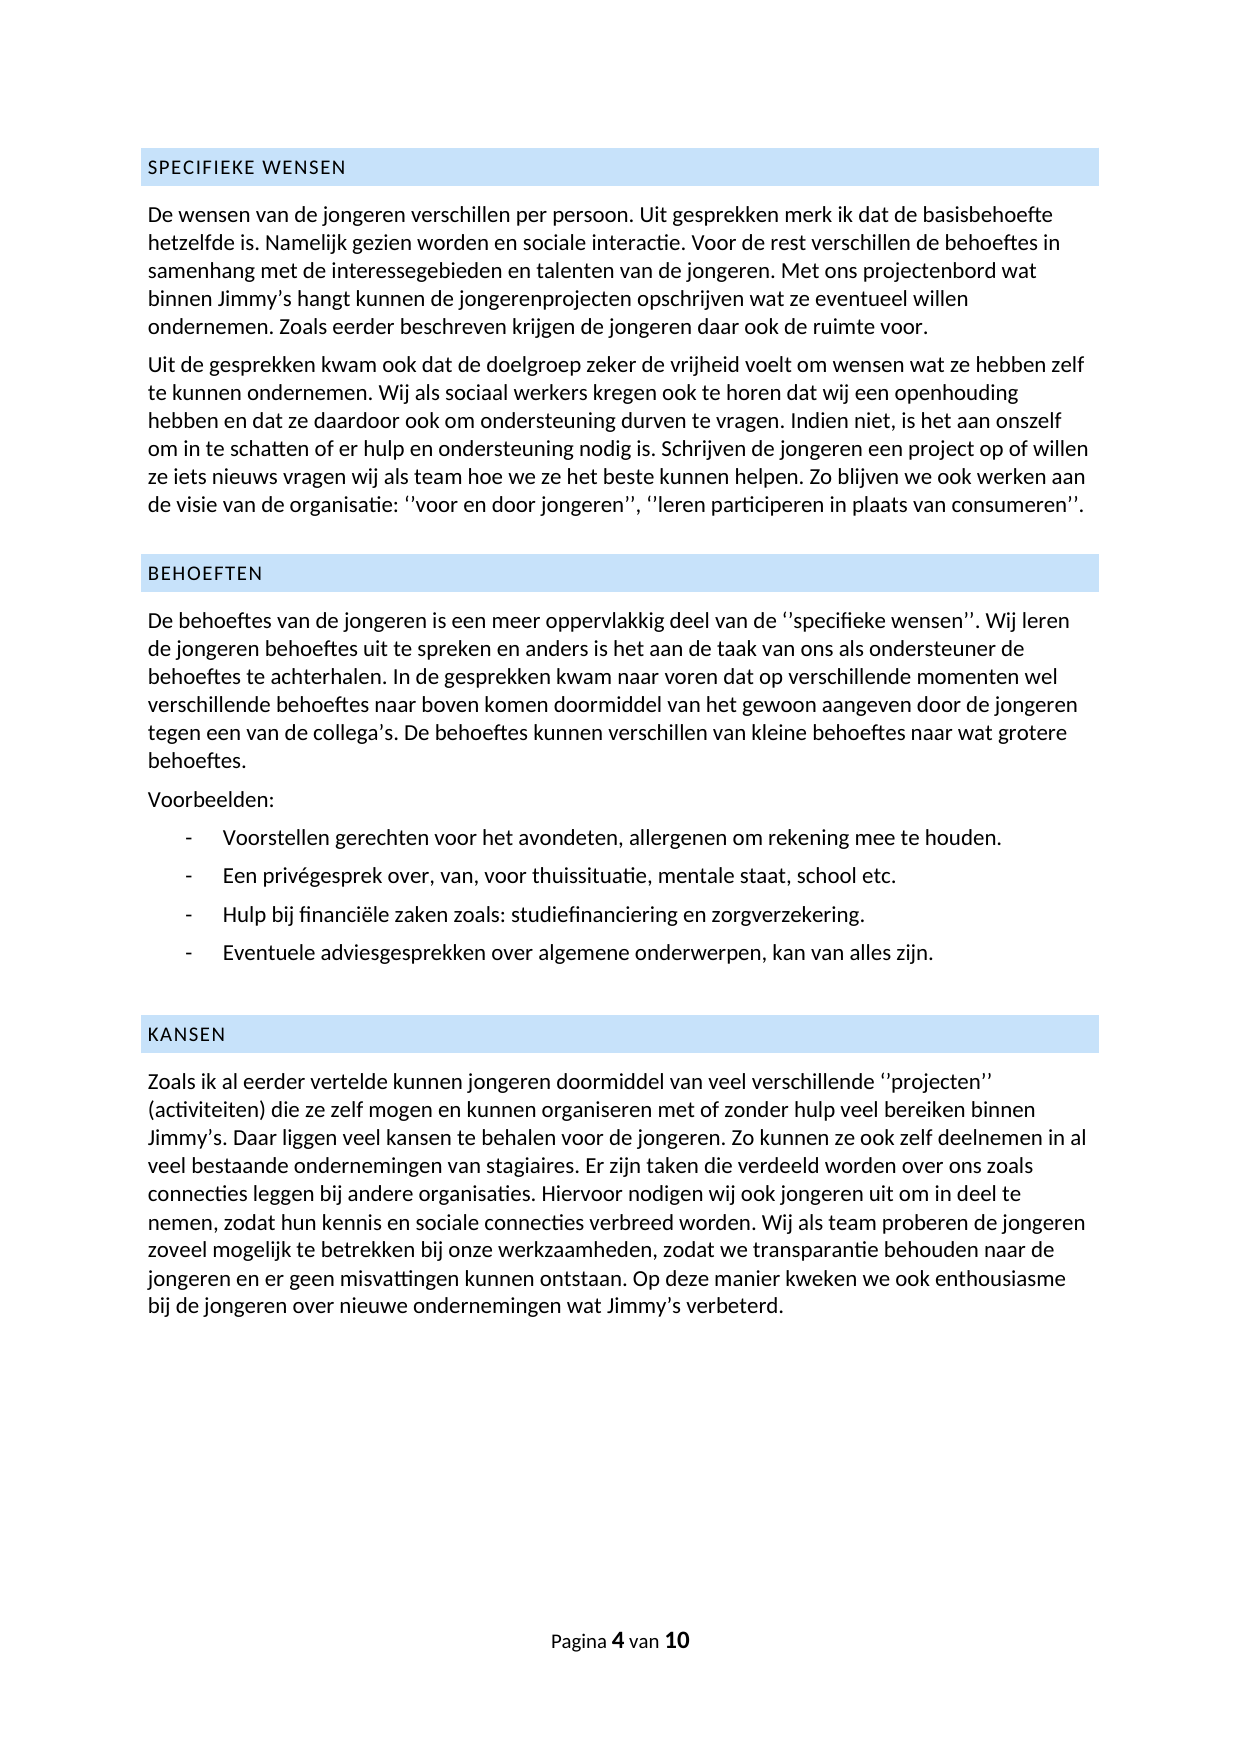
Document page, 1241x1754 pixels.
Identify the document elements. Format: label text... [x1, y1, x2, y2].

text De wensen van de jongeren verschillen per persoon. Uit gesprekken merk ik dat de basisbehoefte hetzelfde is. Namelijk gezien worden en sociale interactie. Voor de rest verschillen de behoeftes in samenhang met de interessegebieden en talenten van de jongeren. Met ons projectenbord wat binnen Jimmy’s hangt kunnen de jongerenprojecten opschrijven wat ze eventueel willen ondernemen. Zoals eerder beschreven krijgen de jongeren daar ook de ruimte voor. [148, 200, 1093, 340]
subtitle Behoeften [148, 560, 1093, 586]
subtitle Kansen [148, 1022, 1093, 1047]
text De behoeftes van de jongeren is een meer oppervlakkig deel van de ‘’specifieke wensen’’. Wij leren de jongeren behoeftes uit te spreken en anders is het aan de taak van ons als ondersteuner de behoeftes te achterhalen. In de gesprekken kwam naar voren dat op verschillende momenten wel verschillende behoeftes naar boven komen doormiddel van het gewoon aangeven door de jongeren tegen een van de collega’s. De behoeftes kunnen verschillen van kleine behoeftes naar wat grotere behoeftes. [148, 606, 1093, 774]
list Voorstellen gerechten voor het avondeten, allergenen om rekening mee te houden. [185, 823, 1093, 851]
list Een privégesprek over, van, voor thuissituatie, mentale staat, school etc. [185, 862, 1093, 890]
list Hulp bij financiële zaken zoals: studiefinanciering en zorgverzekering. [185, 900, 1093, 928]
list Eventuele adviesgesprekken over algemene onderwerpen, kan van alles zijn. [185, 938, 1093, 967]
text Zoals ik al eerder vertelde kunnen jongeren doormiddel van veel verschillende ‘’projecten’’ (activiteiten) die ze zelf mogen en kunnen organiseren met of zonder hulp veel bereiken binnen Jimmy’s. Daar liggen veel kansen te behalen voor de jongeren. Zo kunnen ze ook zelf deelnemen in al veel bestaande ondernemingen van stagiaires. Er zijn taken die verdeeld worden over ons zoals connecties leggen bij andere organisaties. Hiervoor nodigen wij ook jongeren uit om in deel te nemen, zodat hun kennis en sociale connecties verbreed worden. Wij als team proberen de jongeren zoveel mogelijk te betrekken bij onze werkzaamheden, zodat we transparantie behouden naar de jongeren en er geen misvattingen kunnen ontstaan. Op deze manier kweken we ook enthousiasme bij de jongeren over nieuwe ondernemingen wat Jimmy’s verbeterd. [148, 1067, 1093, 1320]
subtitle Specifieke wensen [148, 154, 1093, 179]
text Voorbeelden: [148, 785, 1093, 813]
text Uit de gesprekken kwam ook dat de doelgroep zeker de vrijheid voelt om wensen wat ze hebben zelf te kunnen ondernemen. Wij als sociaal werkers kregen ook te horen dat wij een openhouding hebben en dat ze daardoor ook om ondersteuning durven te vragen. Indien niet, is het aan onszelf om in te schatten of er hulp en ondersteuning nodig is. Schrijven de jongeren een project op of willen ze iets nieuws vragen wij als team hoe we ze het beste kunnen helpen. Zo blijven we ook werken aan de visie van de organisatie: ‘’voor en door jongeren’’, ‘’leren participeren in plaats van consumeren’’. [148, 350, 1093, 544]
